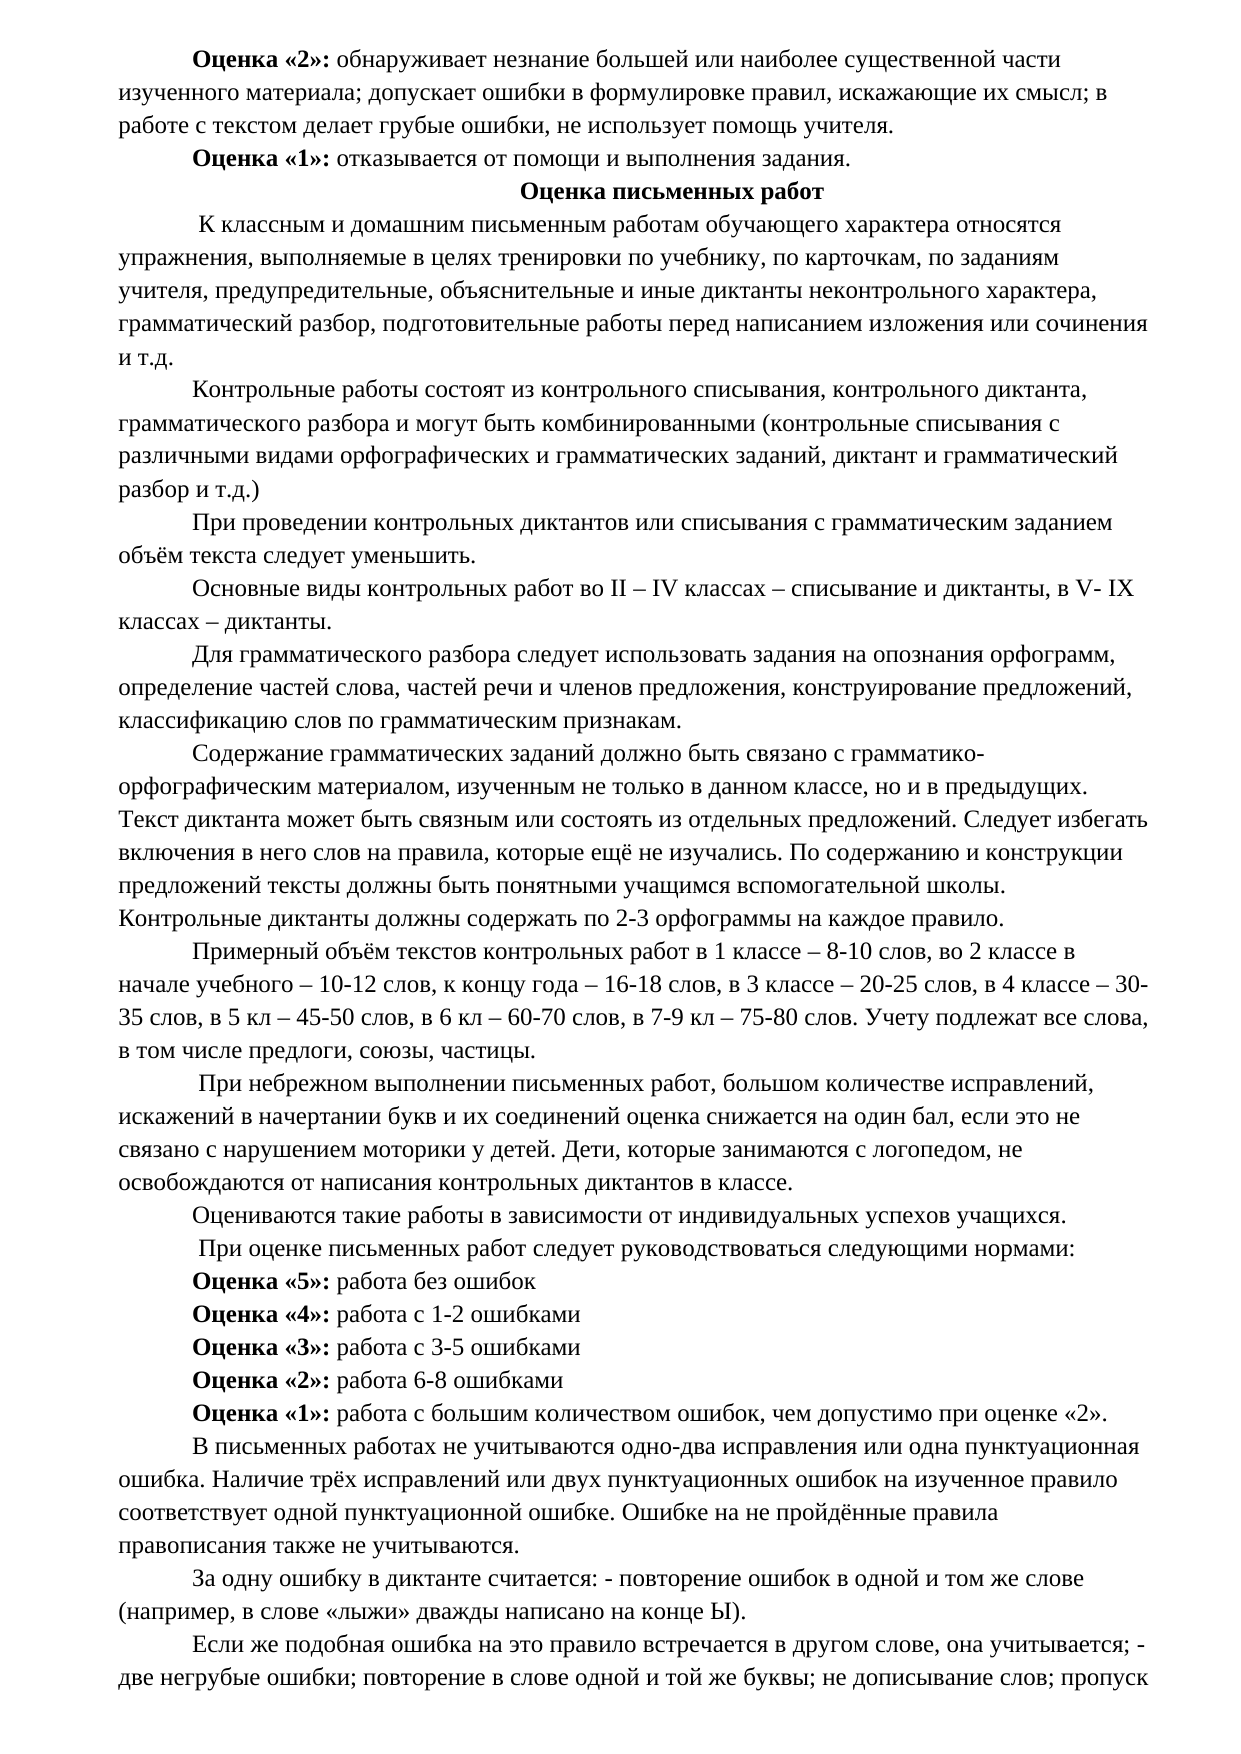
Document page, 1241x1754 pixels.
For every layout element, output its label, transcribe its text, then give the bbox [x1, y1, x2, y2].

text К классным и домашним письменным работам обучающего характера относятся упражнения, выполняемые в целях тренировки по учебнику, по карточкам, по заданиям учителя, предупредительные, объяснительные и иные диктанты неконтрольного характера, грамматический разбор, подготовительные работы перед написанием изложения или сочинения и т.д. [118, 209, 1152, 370]
text При оценке письменных работ следует руководствоваться следующими нормами: [118, 1233, 1152, 1262]
text Содержание грамматических заданий должно быть связано с грамматико-орфографическим материалом, изученным не только в данном классе, но и в предыдущих. Текст диктанта может быть связным или состоять из отдельных предложений. Следует избегать включения в него слов на правила, которые ещё не изучались. По содержанию и конструкции предложений тексты должны быть понятными учащимся вспомогательной школы. Контрольные диктанты должны содержать по 2-3 орфограммы на каждое правило. [118, 738, 1152, 932]
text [118, 1629, 1152, 1691]
text Оцениваются такие работы в зависимости от индивидуальных успехов учащихся. [118, 1200, 1152, 1229]
text При небрежном выполнении письменных работ, большом количестве исправлений, искажений в начертании букв и их соединений оценка снижается на один бал, если это не связано с нарушением моторики у детей. Дети, которые занимаются с логопедом, не освобождаются от написания контрольных диктантов в классе. [118, 1068, 1152, 1196]
text Для грамматического разбора следует использовать задания на опознания орфограмм, определение частей слова, частей речи и членов предложения, конструирование предложений, классификацию слов по грамматическим признакам. [118, 639, 1152, 733]
text Оценка письменных работ [118, 176, 1152, 205]
text Оценка «1»: отказывается от помощи и выполнения задания. [118, 143, 1152, 172]
text Оценка «1»: работа с большим количеством ошибок, чем допустимо при оценке «2». [118, 1398, 1152, 1427]
text Оценка «5»: работа без ошибок [118, 1266, 1152, 1295]
text Примерный объём текстов контрольных работ в 1 классе – 8-10 слов, во 2 классе в начале учебного – 10-12 слов, к концу года – 16-18 слов, в 3 классе – 20-25 слов, в 4 классе – 30-35 слов, в 5 кл – 45-50 слов, в 6 кл – 60-70 слов, в 7-9 кл – 75-80 слов. Учету подлежат все слова, в том числе предлоги, союзы, частицы. [118, 936, 1152, 1064]
text Основные виды контрольных работ во II – IV классах – списывание и диктанты, в V- IX классах – диктанты. [118, 573, 1152, 634]
text Оценка «2»: работа 6-8 ошибками [118, 1365, 1152, 1394]
text Контрольные работы состоят из контрольного списывания, контрольного диктанта, грамматического разбора и могут быть комбинированными (контрольные списывания с различными видами орфографических и грамматических заданий, диктант и грамматический разбор и т.д.) [118, 374, 1152, 502]
text Оценка «3»: работа с 3-5 ошибками [118, 1332, 1152, 1361]
text За одну ошибку в диктанте считается: - повторение ошибок в одной и том же слове (например, в слове «лыжи» дважды написано на конце Ы). [118, 1563, 1152, 1625]
text Оценка «4»: работа с 1-2 ошибками [118, 1299, 1152, 1328]
text В письменных работах не учитываются одно-два исправления или одна пунктуационная ошибка. Наличие трёх исправлений или двух пунктуационных ошибок на изученное правило соответствует одной пунктуационной ошибке. Ошибке на не пройдённые правила правописания также не учитываются. [118, 1431, 1152, 1559]
text Оценка «2»: обнаруживает незнание большей или наиболее существенной части изученного материала; допускает ошибки в формулировке правил, искажающие их смысл; в работе с текстом делает грубые ошибки, не использует помощь учителя. [118, 44, 1152, 139]
text При проведении контрольных диктантов или списывания с грамматическим заданием объём текста следует уменьшить. [118, 507, 1152, 568]
